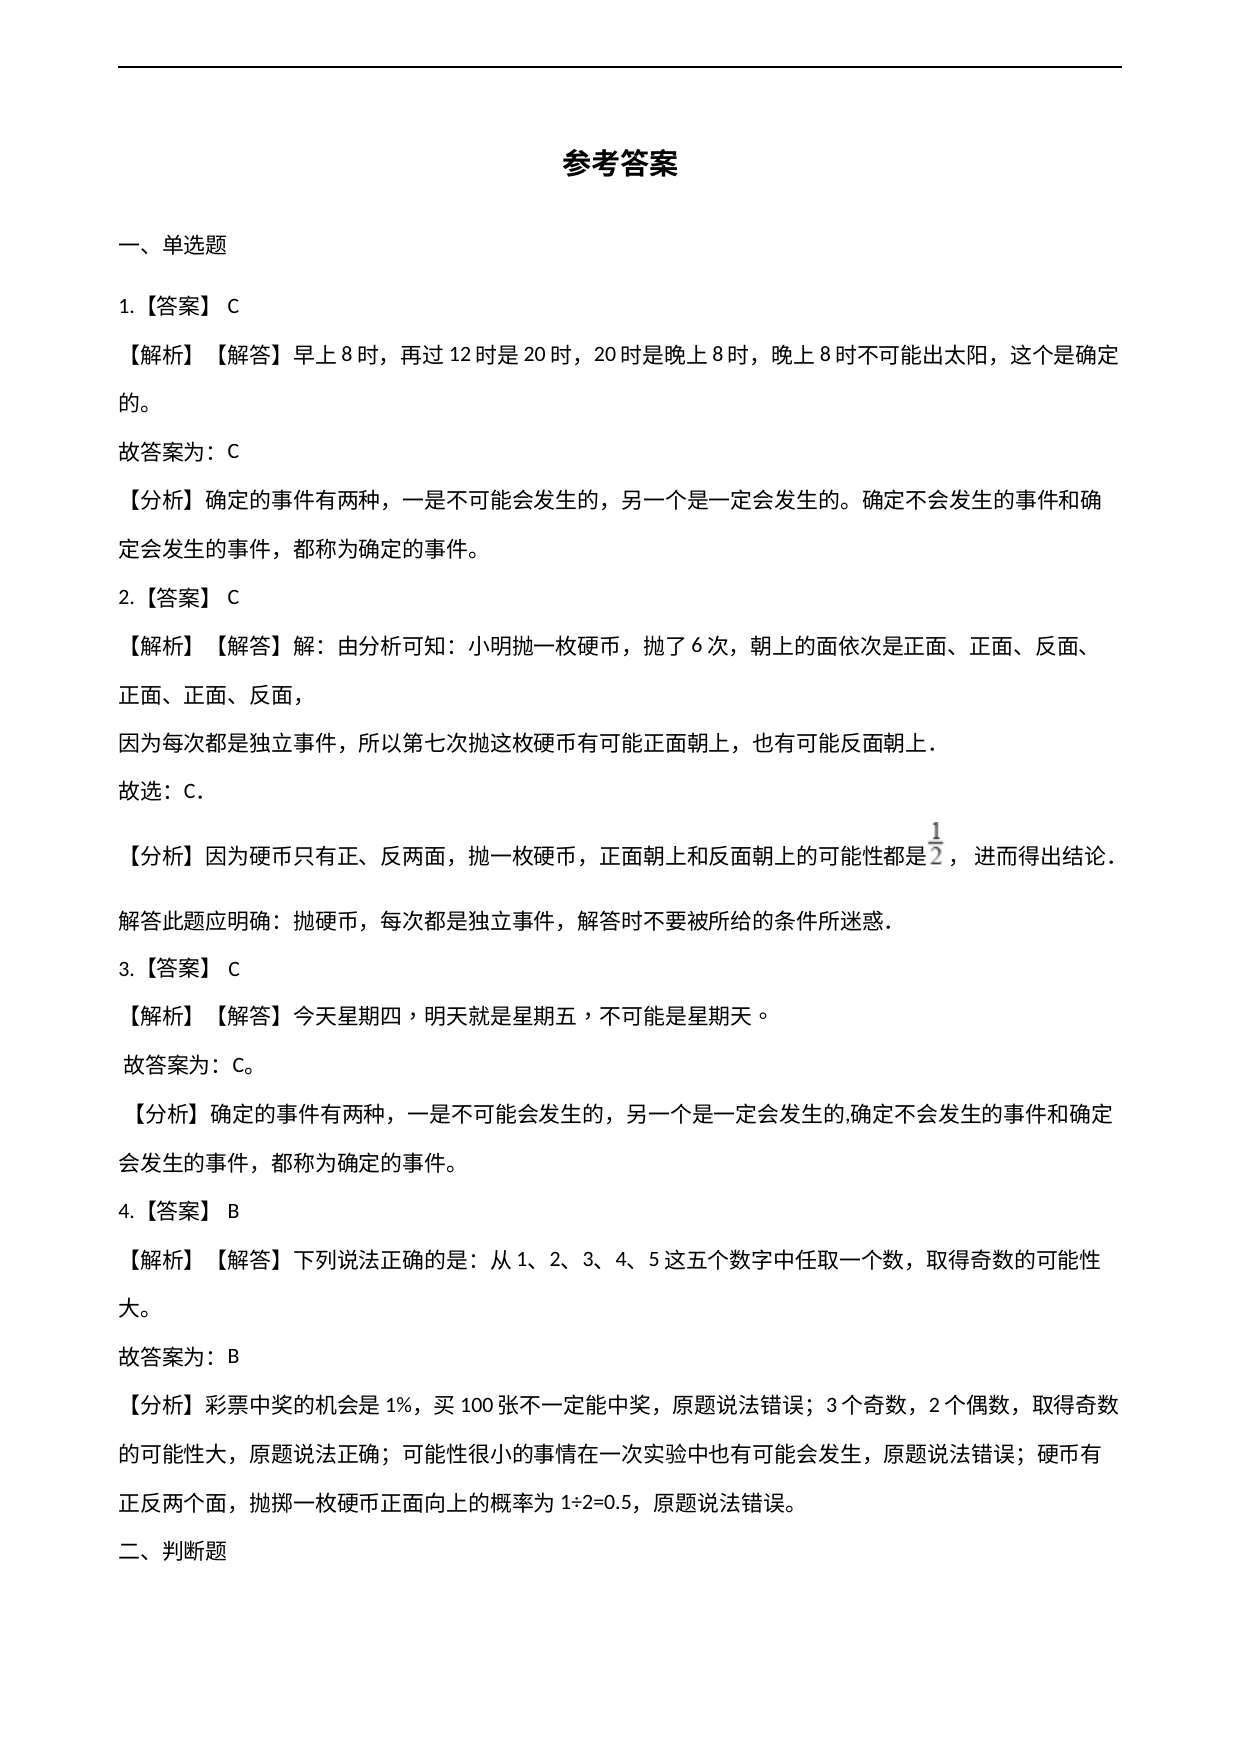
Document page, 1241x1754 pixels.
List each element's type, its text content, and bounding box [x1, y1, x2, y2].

text 一、单选题 [118, 228, 1122, 261]
text 【分析】确定的事件有两种，一是不可能会发生的，另一个是一定会发生的。确定不会发生的事件和确定会发生的事件，都称为确定的事件。 [118, 483, 1122, 564]
text 因为每次都是独立事件，所以第七次抛这枚硬币有可能正面朝上，也有可能反面朝上． [118, 726, 1122, 758]
picture [927, 822, 948, 866]
text 【解析】【解答】下列说法正确的是：从1、2、3、4、5这五个数字中任取一个数，取得奇数的可能性大。 故答案为：B [118, 1242, 1122, 1372]
text 【分析】彩票中奖的机会是1%，买100张不一定能中奖，原题说法错误；3个奇数，2个偶数，取得奇数的可能性大，原题说法正确；可能性很小的事情在一次实验中也有可能会发生，原题说法错误；硬币有正反两个面，抛掷一枚硬币正面向上的概率为1÷2=0.5，原题说法错误。 [118, 1388, 1122, 1518]
text 4.【答案】 B [118, 1194, 1122, 1226]
text 故选：C． [118, 774, 1122, 806]
text 参考答案 [118, 129, 1122, 194]
text 2.【答案】 C [118, 580, 1122, 613]
text 【分析】因为硬币只有正、反两面，抛一枚硬币，正面朝上和反面朝上的可能性都是， 进而得出结论．解答此题应明确：抛硬币，每次都是独立事件，解答时不要被所给的条件所迷惑． [118, 822, 1122, 936]
text 【解析】【解答】早上8时，再过12时是20时，20时是晚上8时，晚上8时不可能出太阳，这个是确定的。 故答案为：C [118, 337, 1122, 467]
text 【解析】【解答】今天星期四，明天就是星期五，不可能是星期天。 故答案为：C。 【分析】确定的事件有两种，一是不可能会发生的，另一个是一定会发生的,确定不会发生的事件和确定会发生的事件，都称为确定的事件。 [118, 999, 1122, 1178]
text 1.【答案】 C [118, 289, 1122, 321]
text 【解析】【解答】解：由分析可知：小明抛一枚硬币，抛了6次，朝上的面依次是正面、正面、反面、正面、正面、反面， [118, 628, 1122, 710]
text 二、判断题 [118, 1534, 1122, 1566]
text 3.【答案】 C [118, 952, 1122, 984]
